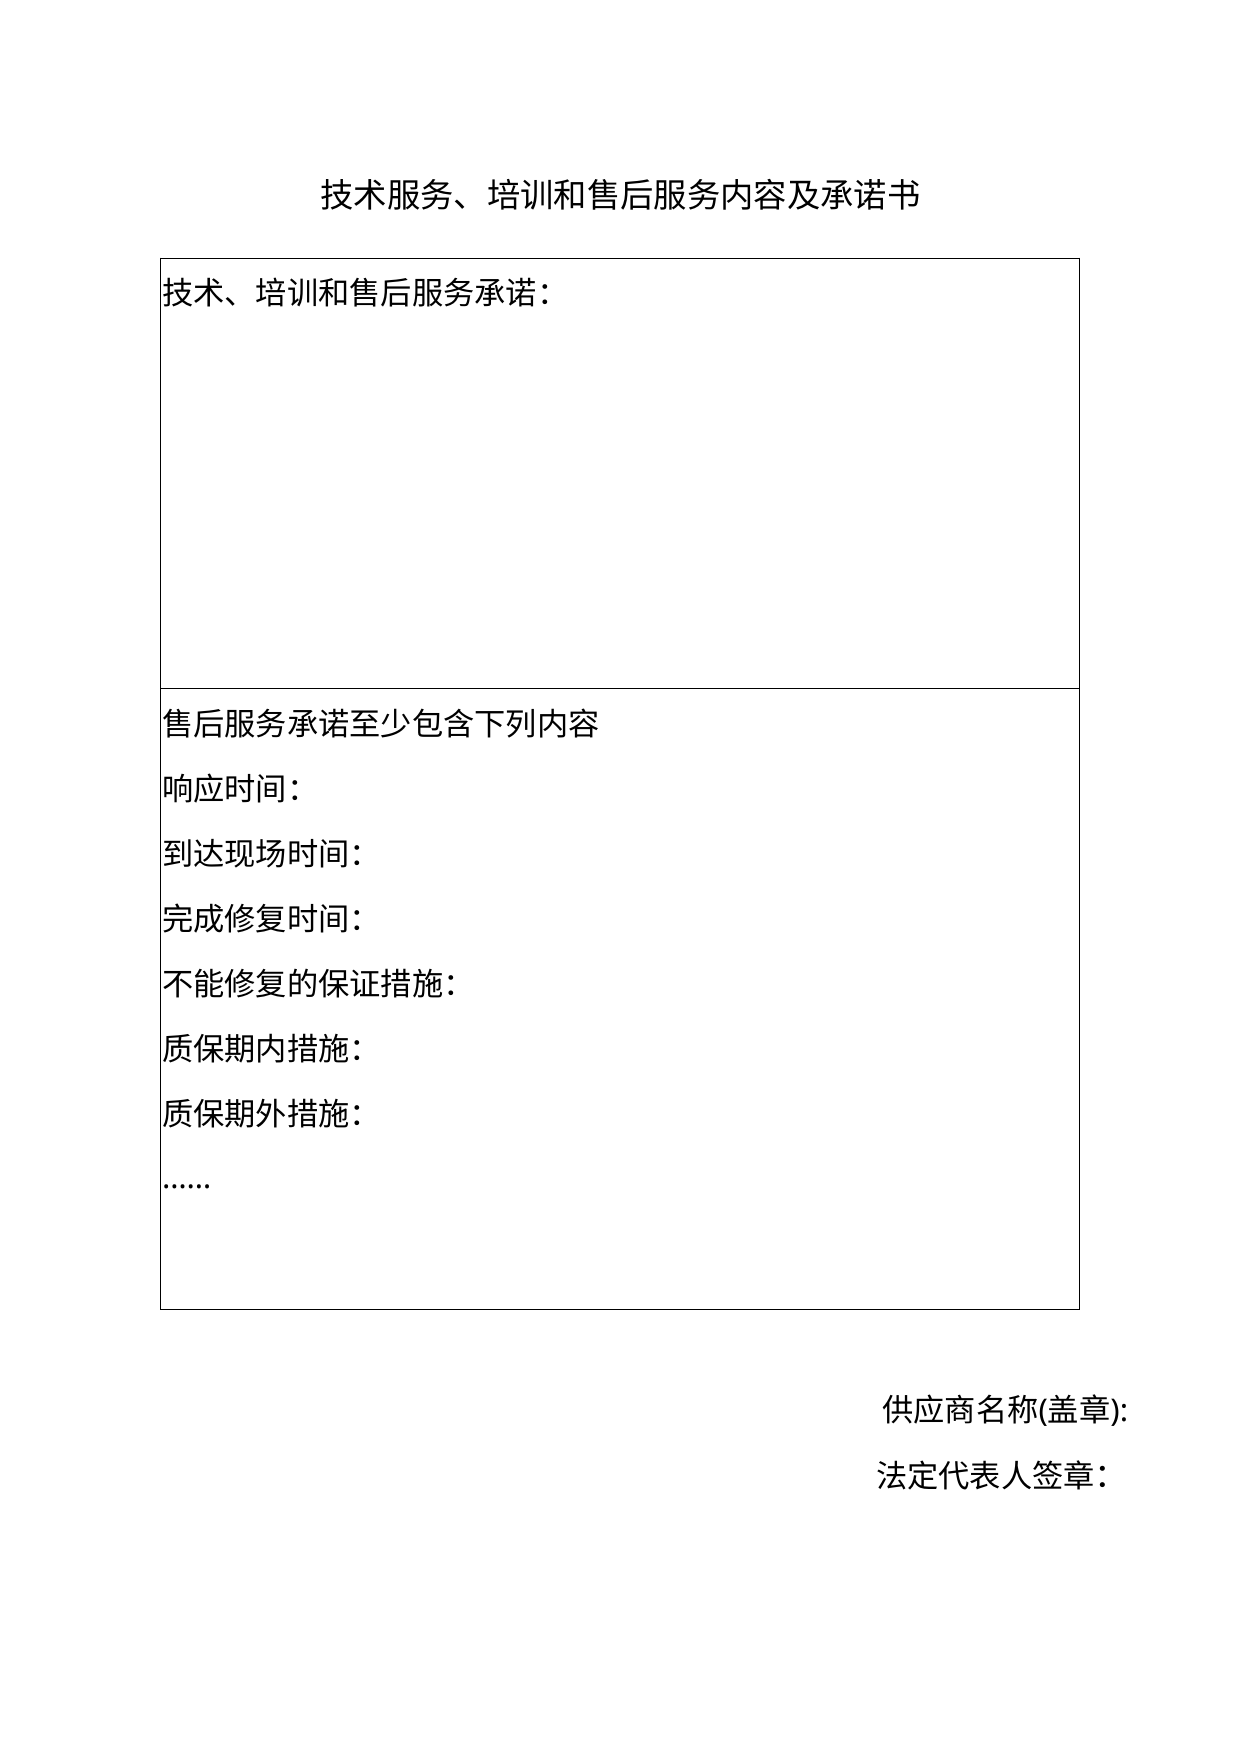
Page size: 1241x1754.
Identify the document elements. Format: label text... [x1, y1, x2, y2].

text 技术服务、培训和售后服务内容及承诺书 [112, 160, 1128, 225]
table_cell 售后服务承诺至少包含下列内容 响应时间： 到达现场时间： 完成修复时间： 不能修复的保证措施： 质保期内措施： 质保期外措施： …… [161, 689, 1079, 1309]
text 供应商名称(盖章): [112, 1375, 1128, 1440]
text 法定代表人签章： [112, 1440, 1128, 1505]
table_header 技术、培训和售后服务承诺： [161, 259, 1079, 688]
